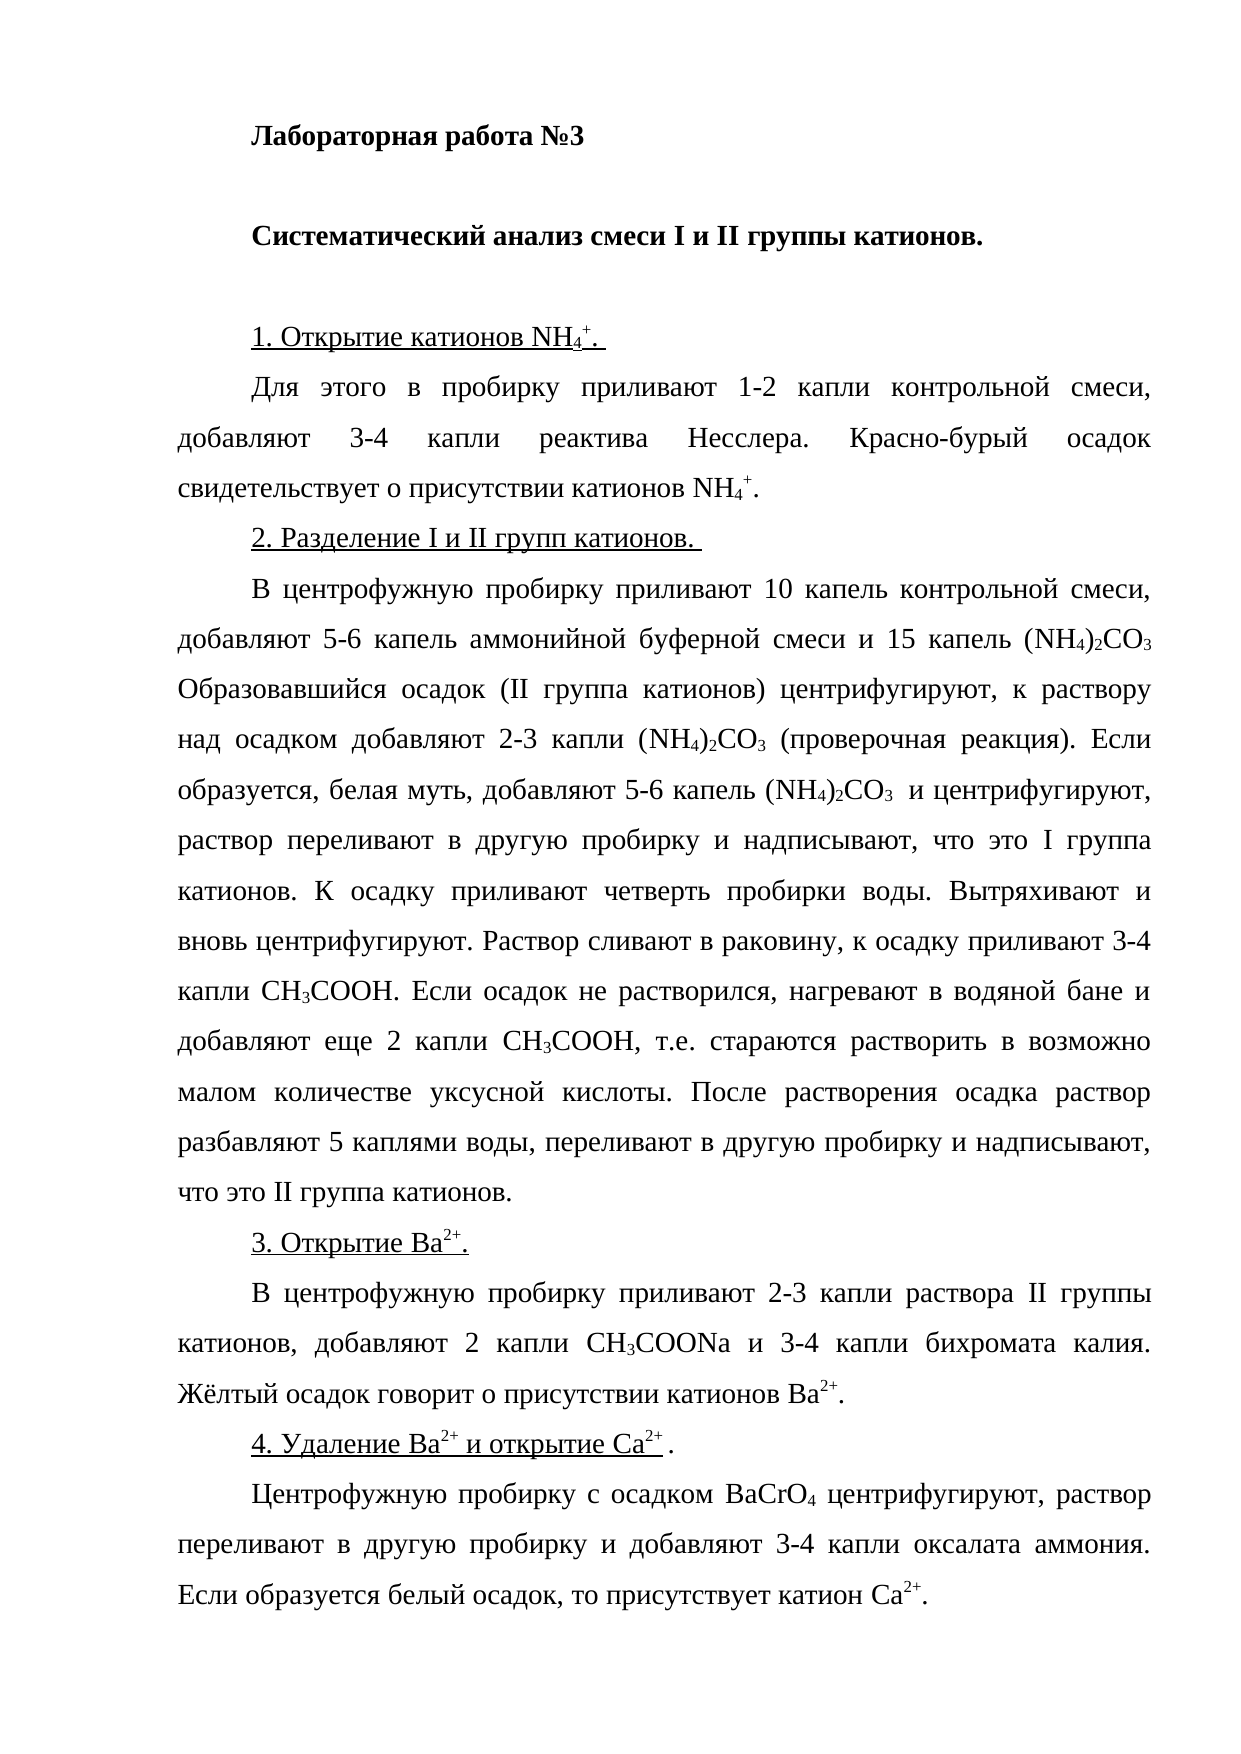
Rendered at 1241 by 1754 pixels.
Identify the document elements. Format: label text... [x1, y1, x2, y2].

text Для этого в пробирку приливают 1-2 капли контрольной смеси, добавляют 3-4 капли реактива Несслера. Красно-бурый осадок свидетельствует о присутствии катионов NH4+. [177, 370, 1152, 504]
text 1. Открытие катионов NH4+. [177, 319, 1152, 353]
text Систематический анализ смеси I и II группы катионов. [177, 219, 1152, 252]
text 4. Удаление Ba2+ и открытие Ca2+ . [177, 1426, 1152, 1460]
text Центрофужную пробирку с осадком BaCrO4 центрифугируют, раствор переливают в другую пробирку и добавляют 3-4 капли оксалата аммония. Если образуется белый осадок, то присутствует катион Ca2+. [177, 1477, 1152, 1611]
text 2. Разделение I и II групп катионов. [177, 521, 1152, 554]
text Лабораторная работа №3 [177, 118, 1152, 152]
text В центрофужную пробирку приливают 10 капель контрольной смеси, добавляют 5-6 капель аммонийной буферной смеси и 15 капель (NH4)2СО3 Образовавшийся осадок (II группа катионов) центрифугируют, к раствору над осадком добавляют 2-3 капли (NH4)2СО3 (проверочная реакция). Если образуется, белая муть, добавляют 5-6 капель (NH4)2СО3 и центрифугируют, раствор переливают в другую пробирку и надписывают, что это I группа катионов. К осадку приливают четверть пробирки воды. Вытряхивают и вновь центрифугируют. Раствор сливают в раковину, к осадку приливают 3-4 капли СН3СООН. Если осадок не растворился, нагревают в водяной бане и добавляют еще 2 капли CH3СООН, т.е. стараются растворить в возможно малом количестве уксусной кислоты. После растворения осадка раствор разбавляют 5 каплями воды, переливают в другую пробирку и надписывают, что это II группа катионов. [177, 571, 1152, 1208]
text В центрофужную пробирку приливают 2-3 капли раствора II группы катионов, добавляют 2 капли CH3СООNа и 3-4 капли бихромата калия. Жёлтый осадок говорит о присутствии катионов Ba2+. [177, 1275, 1152, 1409]
text 3. Открытие Ba2+. [177, 1225, 1152, 1258]
